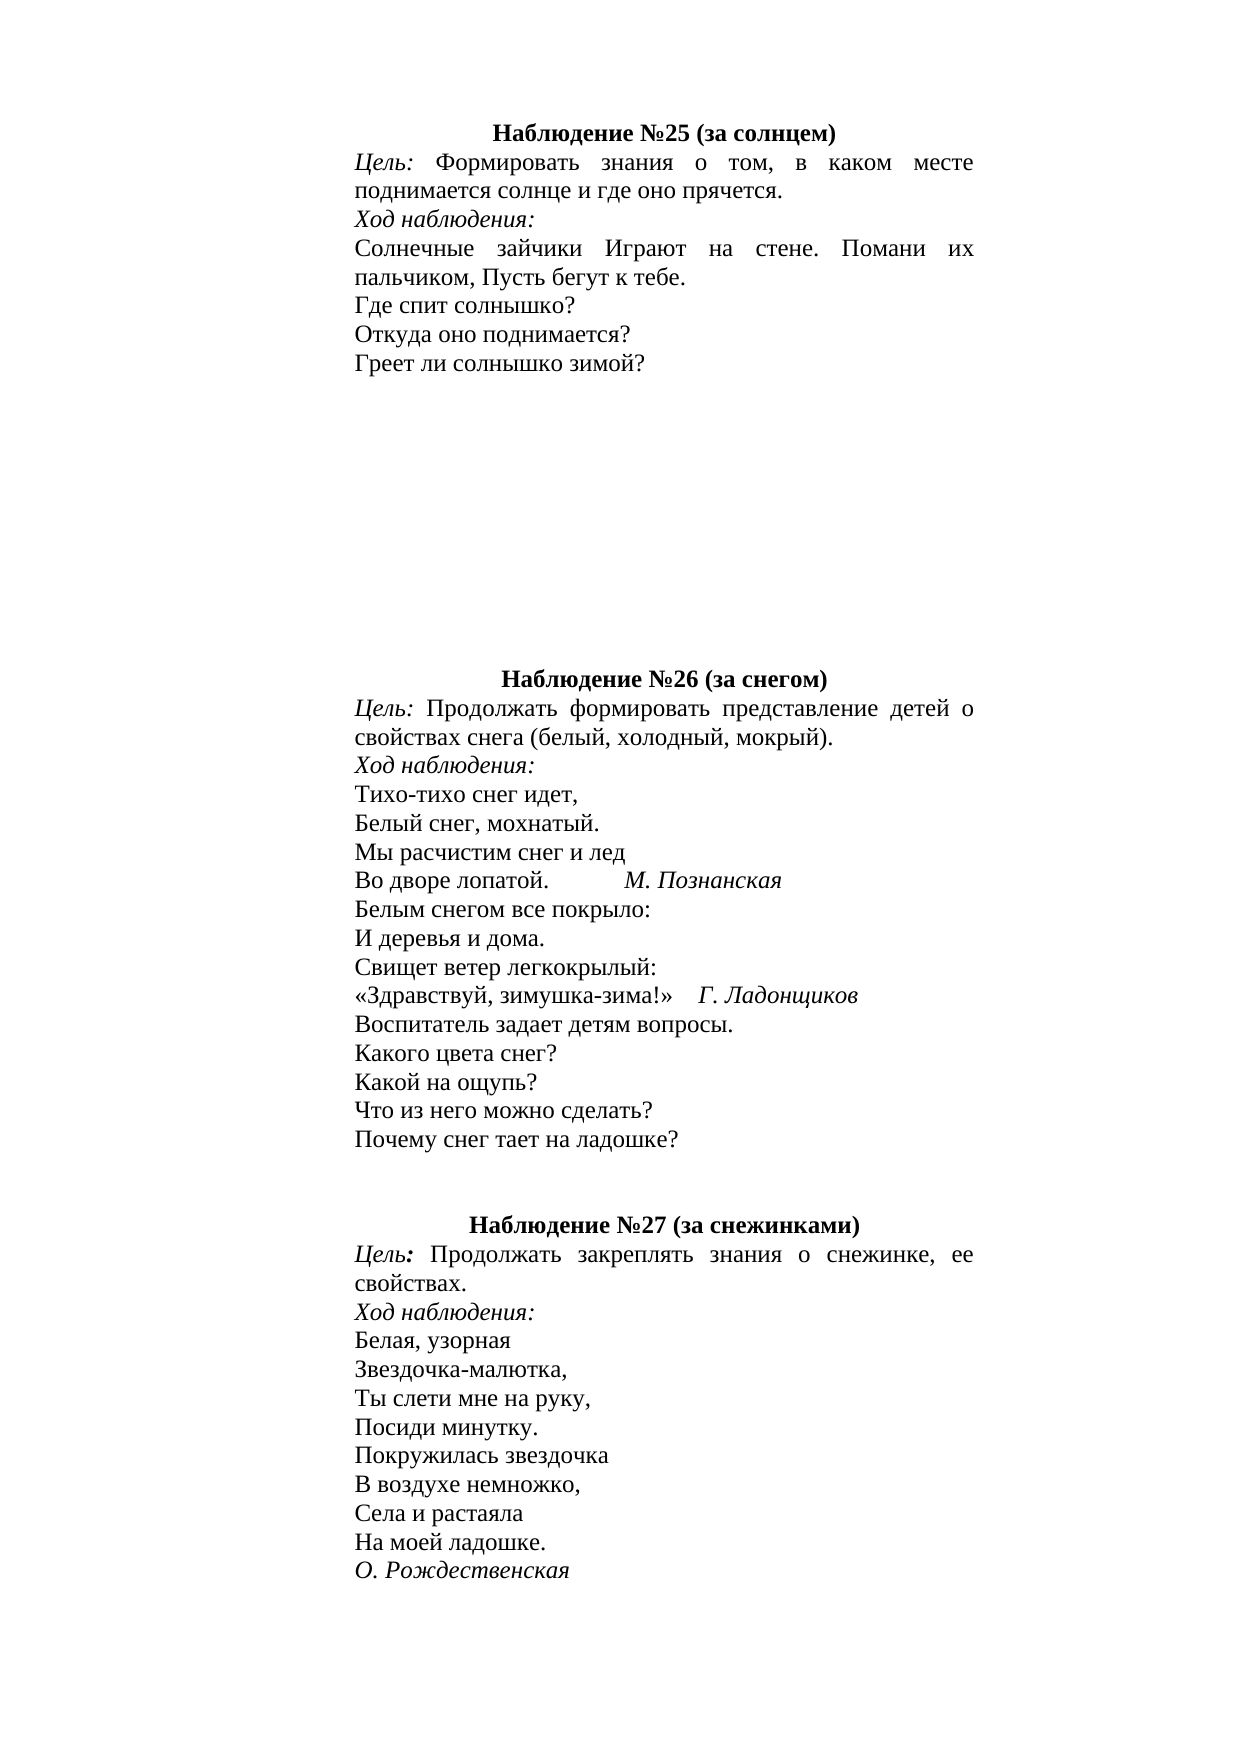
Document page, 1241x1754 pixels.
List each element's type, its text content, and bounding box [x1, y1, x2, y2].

text Мы расчистим снег и лед [354, 837, 974, 866]
text Белый снег, мохнатый. [354, 808, 974, 837]
text Ход наблюдения: [354, 1297, 974, 1326]
text В воздухе немножко, [354, 1469, 974, 1498]
text Посиди минутку. [354, 1412, 974, 1441]
text Откуда оно поднимается? [354, 319, 974, 348]
text Села и растаяла [354, 1498, 974, 1527]
text Белым снегом все покрыло: [354, 894, 974, 923]
text «Здравствуй, зимушка-зима!» Г. Ладонщиков [354, 981, 974, 1009]
text Во дворе лопатой. М. Познанская [354, 866, 974, 894]
text Какой на ощупь? [354, 1067, 974, 1096]
text Какого цвета снег? [354, 1038, 974, 1067]
text Что из него можно сделать? [354, 1096, 974, 1124]
text Цель: Продолжать закреплять знания о снежинке, ее свойствах. [354, 1239, 974, 1297]
text Солнечные зайчики Играют на стене. Помани их пальчиком, Пусть бегут к тебе. [354, 233, 974, 291]
text Тихо-тихо снег идет, [354, 779, 974, 808]
text Звездочка-малютка, [354, 1354, 974, 1383]
text Ход наблюдения: [354, 751, 974, 779]
text Свищет ветер легкокрылый: [354, 952, 974, 981]
text Наблюдение №26 (за снегом) [354, 664, 974, 693]
text И деревья и дома. [354, 923, 974, 952]
text Ход наблюдения: [354, 204, 974, 233]
text Цель: Продолжать формировать представление детей о свойствах снега (белый, холодный, мокрый). [354, 693, 974, 751]
text Где спит солнышко? [354, 291, 974, 319]
text Ты слети мне на руку, [354, 1383, 974, 1412]
text Наблюдение №25 (за солнцем) [354, 118, 974, 147]
text На моей ладошке. [354, 1527, 974, 1556]
text Белая, узорная [354, 1326, 974, 1354]
text Греет ли солнышко зимой? [354, 348, 974, 377]
text Почему снег тает на ладошке? [354, 1124, 974, 1153]
text Наблюдение №27 (за снежинками) [354, 1211, 974, 1239]
text Воспитатель задает детям вопросы. [354, 1009, 974, 1038]
text Покружилась звездочка [354, 1441, 974, 1469]
text Цель: Формировать знания о том, в каком месте поднимается солнце и где оно прячется. [354, 147, 974, 204]
text О. Рождественская [354, 1556, 974, 1584]
